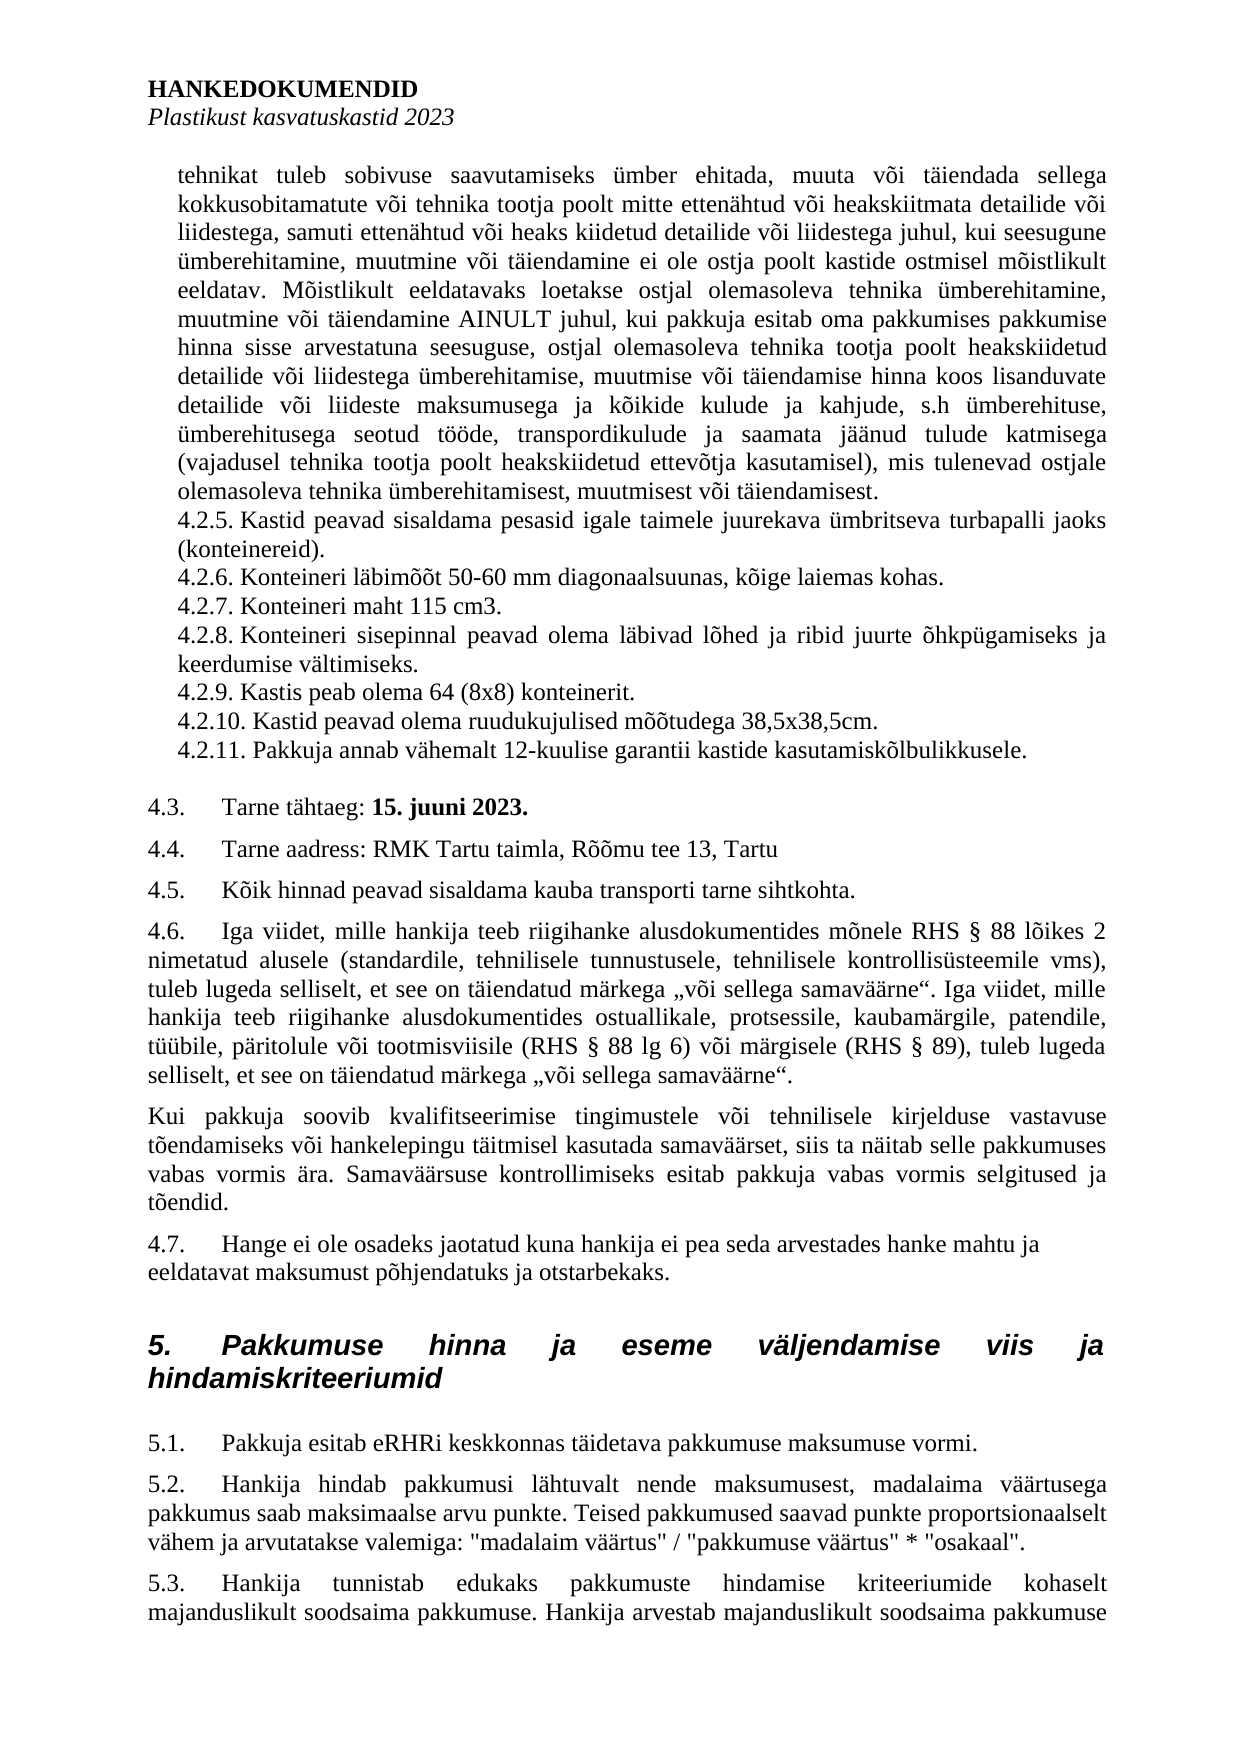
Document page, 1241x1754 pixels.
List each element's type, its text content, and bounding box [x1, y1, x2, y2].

list Pakkuja esitab eRHRi keskkonnas täidetava pakkumuse maksumuse vormi. [148, 1428, 1108, 1457]
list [177, 160, 1108, 505]
list Konteineri maht 115 cm3. [177, 591, 1108, 620]
list Kastid peavad sisaldama pesasid igale taimele juurekava ümbritseva turbapalli jaoks (konteinereid). [177, 505, 1108, 562]
list Iga viidet, mille hankija teeb riigihanke alusdokumentides mõnele RHS § 88 lõikes 2 nimetatud alusele (standardile, tehnilisele tunnustusele, tehnilisele kontrollisüsteemile vms), tuleb lugeda selliselt, et see on täiendatud märkega „või sellega samaväärne“. Iga viidet, mille hankija teeb riigihanke alusdokumentides ostuallikale, protsessile, kaubamärgile, patendile, tüübile, päritolule või tootmisviisile (RHS § 88 lg 6) või märgisele (RHS § 89), tuleb lugeda selliselt, et see on täiendatud märkega „või sellega samaväärne“. [148, 916, 1108, 1089]
list Pakkumuse hinna ja eseme väljendamise viis ja hindamiskriteeriumid [148, 1327, 1108, 1394]
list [148, 1568, 1108, 1626]
list Konteineri sisepinnal peavad olema läbivad lõhed ja ribid juurte õhkpügamiseks ja keerdumise vältimiseks. [177, 620, 1108, 677]
list Tarne tähtaeg: 15. juuni 2023. [148, 792, 1108, 821]
list Konteineri läbimõõt 50-60 mm diagonaalsuunas, kõige laiemas kohas. [177, 562, 1108, 591]
list Hange ei ole osadeks jaotatud kuna hankija ei pea seda arvestades hanke mahtu ja eeldatavat maksumust põhjendatuks ja otstarbekaks. [148, 1229, 1108, 1286]
list Kui pakkuja soovib kvalifitseerimise tingimustele või tehnilisele kirjelduse vastavuse tõendamiseks või hankelepingu täitmisel kasutada samaväärset, siis ta näitab selle pakkumuses vabas vormis ära. Samaväärsuse kontrollimiseks esitab pakkuja vabas vormis selgitused ja tõendid. [148, 1101, 1108, 1216]
list Kõik hinnad peavad sisaldama kauba transporti tarne sihtkohta. [148, 875, 1108, 904]
list Pakkuja annab vähemalt 12-kuulise garantii kastide kasutamiskõlbulikkusele. [177, 735, 1108, 764]
list Hankija hindab pakkumusi lähtuvalt nende maksumusest, madalaima väärtusega pakkumus saab maksimaalse arvu punkte. Teised pakkumused saavad punkte proportsionaalselt vähem ja arvutatakse valemiga: "madalaim väärtus" / "pakkumuse väärtus" * "osakaal". [148, 1469, 1108, 1556]
list Tarne aadress: RMK Tartu taimla, Rõõmu tee 13, Tartu [148, 834, 1108, 862]
list Kastis peab olema 64 (8x8) konteinerit. [177, 677, 1108, 706]
list Kastid peavad olema ruudukujulised mõõtudega 38,5x38,5cm. [177, 706, 1108, 735]
